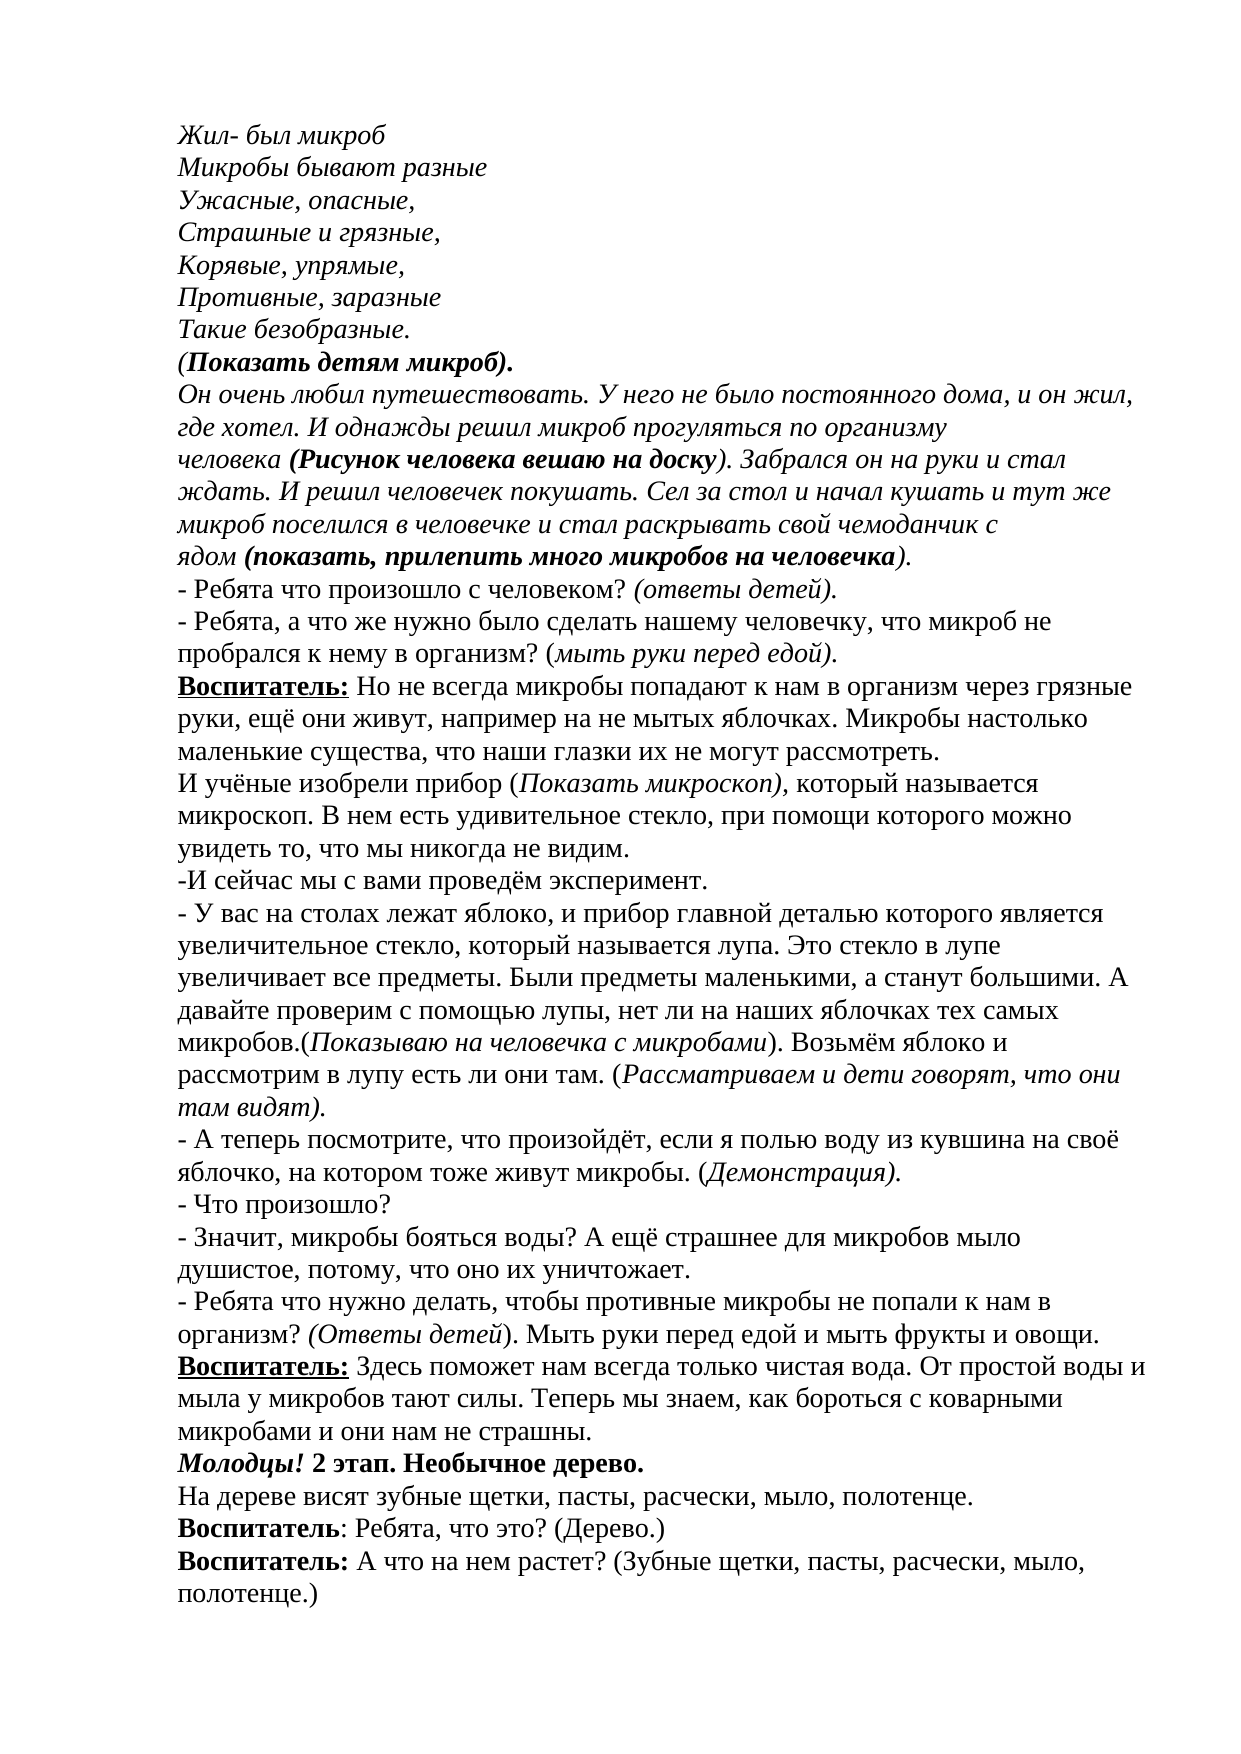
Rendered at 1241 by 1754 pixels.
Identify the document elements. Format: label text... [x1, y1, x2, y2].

text Молодцы! 2 этап. Необычное дерево. [177, 1446, 1152, 1479]
text (Показать детям микроб). [177, 345, 1152, 377]
text Противные, заразные [177, 280, 1152, 312]
text - Что произошло? [177, 1187, 1152, 1219]
text -И сейчас мы с вами проведём эксперимент. [177, 863, 1152, 896]
text И учёные изобрели прибор (Показать микроскоп), который называется микроскоп. В нем есть удивительное стекло, при помощи которого можно увидеть то, что мы никогда не видим. [177, 766, 1152, 863]
text Микробы бывают разные [177, 151, 1152, 183]
text - Ребята что произошло с человеком? (ответы детей). [177, 572, 1152, 604]
text Страшные и грязные, [177, 215, 1152, 248]
text Ужасные, опасные, [177, 183, 1152, 215]
text Он очень любил путешествовать. У него не было постоянного дома, и он жил, где хотел. И однажды решил микроб прогуляться по организму человека (Рисунок человека вешаю на доску). Забрался он на руки и стал ждать. И решил человечек покушать. Сел за стол и начал кушать и тут же микроб поселился в человечке и стал раскрывать свой чемоданчик с ядом (показать, прилепить много микробов на человечка). [177, 377, 1152, 572]
text - А теперь посмотрите, что произойдёт, если я полью воду из кувшина на своё яблочко, на котором тоже живут микробы. (Демонстрация). [177, 1122, 1152, 1187]
text Воспитатель: А что на нем растет? (Зубные щетки, пасты, расчески, мыло, полотенце.) [177, 1543, 1152, 1608]
text Корявые, упрямые, [177, 248, 1152, 280]
text Воспитатель: Но не всегда микробы попадают к нам в организм через грязные руки, ещё они живут, например на не мытых яблочках. Микробы настолько маленькие существа, что наши глазки их не могут рассмотреть. [177, 669, 1152, 766]
text Жил- был микроб [177, 118, 1152, 151]
text Воспитатель: Ребята, что это? (Дерево.) [177, 1511, 1152, 1543]
text На дереве висят зубные щетки, пасты, расчески, мыло, полотенце. [177, 1479, 1152, 1511]
text - Ребята, а что же нужно было сделать нашему человечку, что микроб не пробрался к нему в организм? (мыть руки перед едой). [177, 604, 1152, 669]
text Такие безобразные. [177, 312, 1152, 345]
text - Значит, микробы бояться воды? А ещё страшнее для микробов мыло душистое, потому, что оно их уничтожает. [177, 1219, 1152, 1284]
text - У вас на столах лежат яблоко, и прибор главной деталью которого является увеличительное стекло, который называется лупа. Это стекло в лупе увеличивает все предметы. Были предметы маленькими, а станут большими. А давайте проверим с помощью лупы, нет ли на наших яблочках тех самых микробов.(Показываю на человечка с микробами). Возьмём яблоко и рассмотрим в лупу есть ли они там. (Рассматриваем и дети говорят, что они там видят). [177, 896, 1152, 1122]
text - Ребята что нужно делать, чтобы противные микробы не попали к нам в организм? (Ответы детей). Мыть руки перед едой и мыть фрукты и овощи. [177, 1284, 1152, 1349]
text Воспитатель: Здесь поможет нам всегда только чистая вода. От простой воды и мыла у микробов тают силы. Теперь мы знаем, как бороться с коварными микробами и они нам не страшны. [177, 1349, 1152, 1446]
